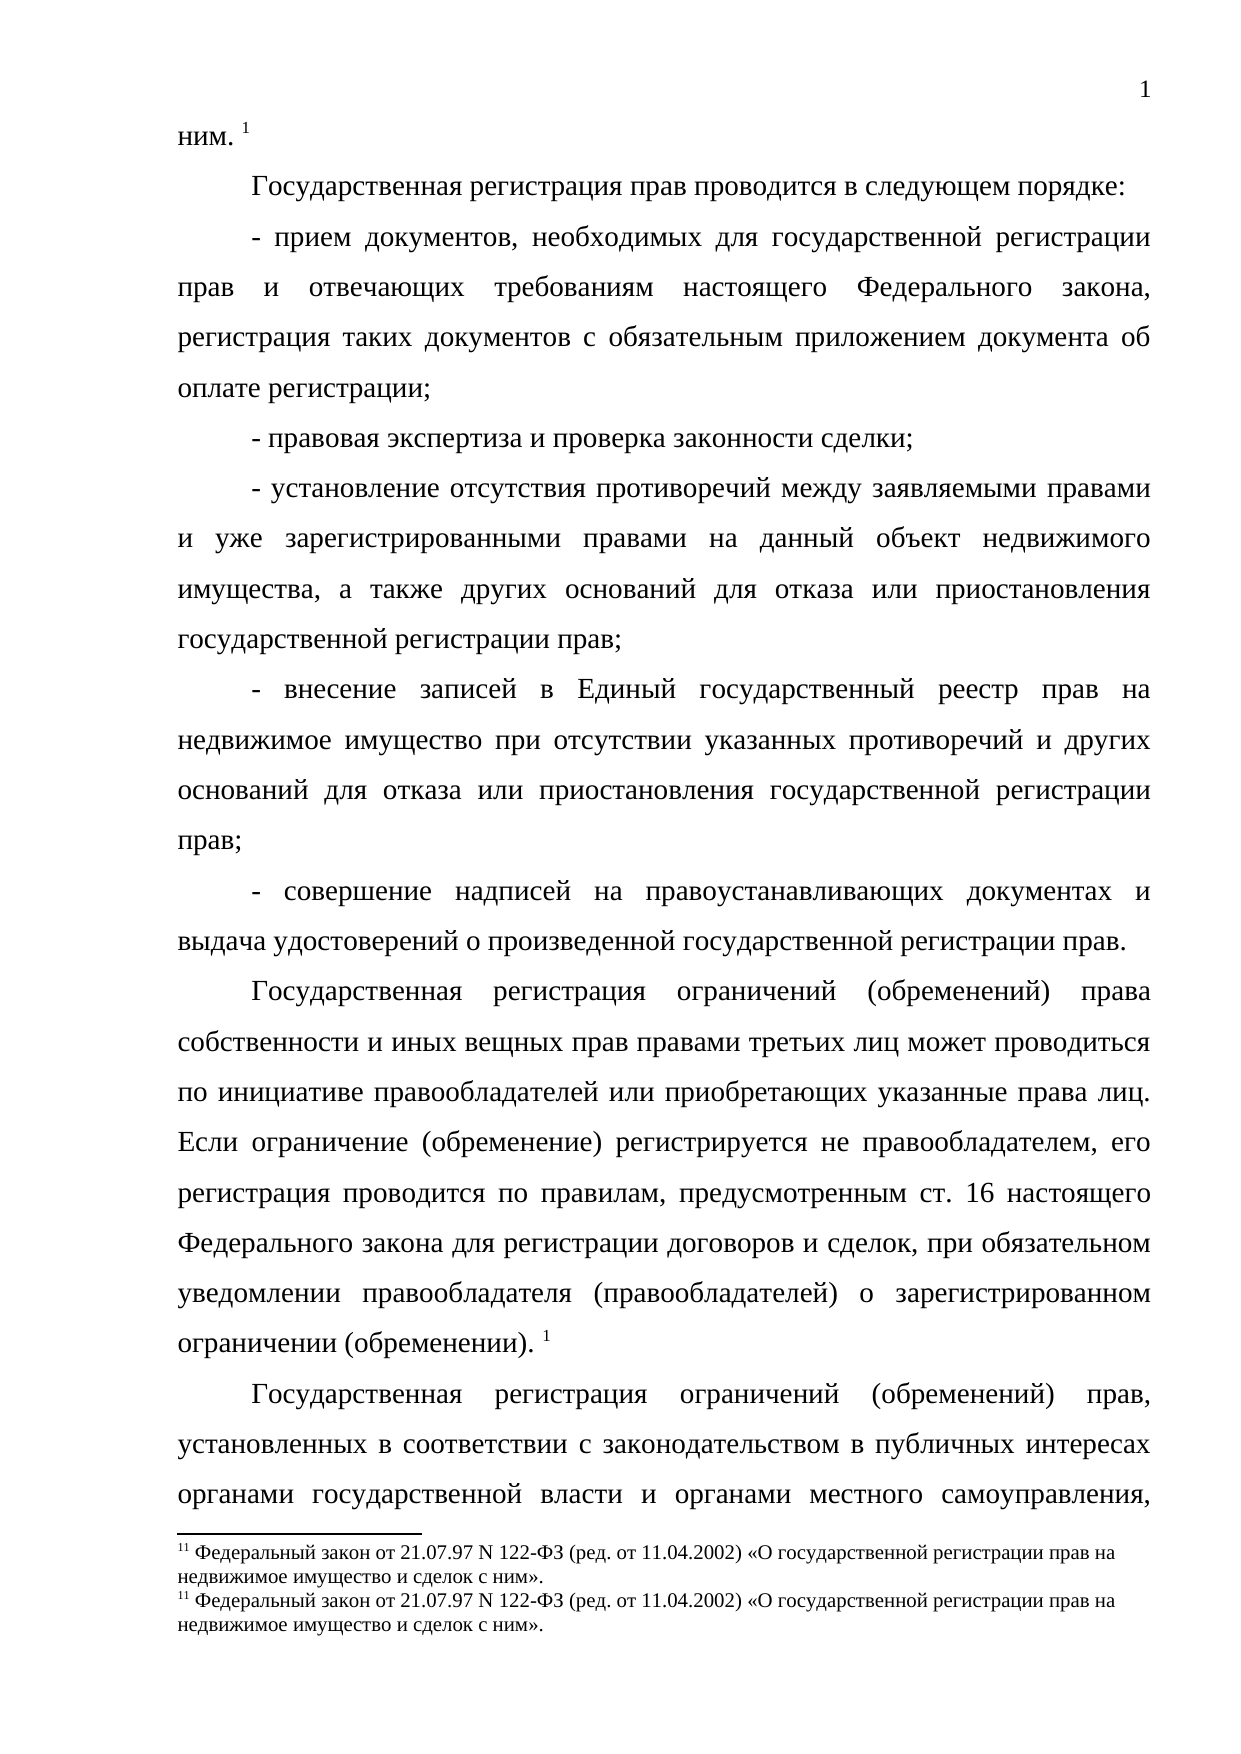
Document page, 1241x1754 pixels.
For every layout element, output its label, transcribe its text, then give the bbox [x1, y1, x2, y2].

text - прием документов, необходимых для государственной регистрации прав и отвечающих требованиям настоящего Федерального закона, регистрация таких документов с обязательным приложением документа об оплате регистрации; [177, 219, 1152, 403]
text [177, 1376, 1152, 1510]
text - внесение записей в Единый государственный реестр прав на недвижимое имущество при отсутствии указанных противоречий и других оснований для отказа или приостановления государственной регистрации прав; [177, 672, 1152, 856]
text - установление отсутствия противоречий между заявляемыми правами и уже зарегистрированными правами на данный объект недвижимого имущества, а также других оснований для отказа или приостановления государственной регистрации прав; [177, 470, 1152, 655]
text - правовая экспертиза и проверка законности сделки; [177, 420, 1152, 453]
text Государственная регистрация ограничений (обременений) права собственности и иных вещных прав правами третьих лиц может проводиться по инициативе правообладателей или приобретающих указанные права лиц. Если ограничение (обременение) регистрируется не правообладателем, его регистрация проводится по правилам, предусмотренным ст. 16 настоящего Федерального закона для регистрации договоров и сделок, при обязательном уведомлении правообладателя (правообладателей) о зарегистрированном ограничении (обременении). 1 [177, 973, 1152, 1359]
text - совершение надписей на правоустанавливающих документах и выдача удостоверений о произведенной государственной регистрации прав. [177, 873, 1152, 957]
text Государственная регистрация прав проводится в следующем порядке: [177, 168, 1152, 202]
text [177, 118, 1152, 152]
